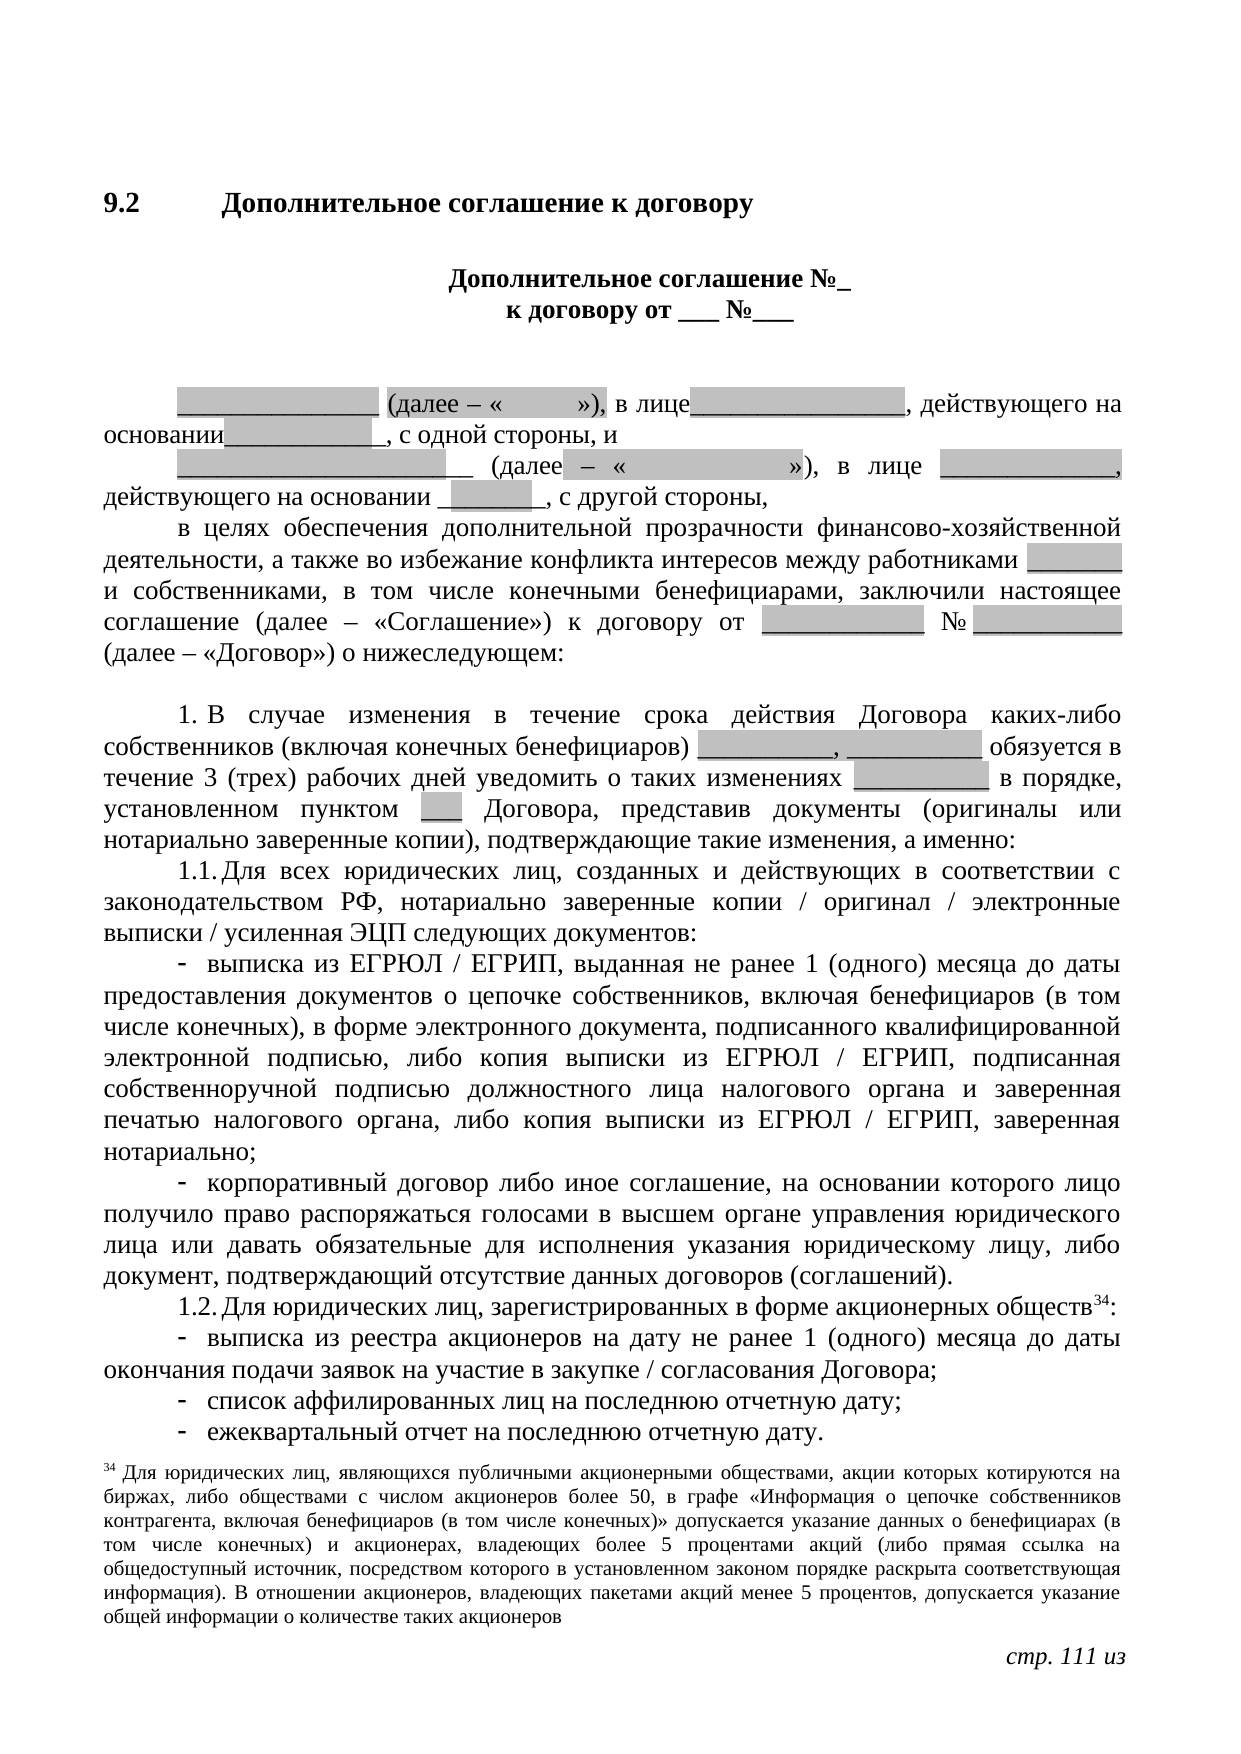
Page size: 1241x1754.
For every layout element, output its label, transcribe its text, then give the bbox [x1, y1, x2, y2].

text _______________ (далее – « »), в лице________________, действующего на основании____________, с одной стороны, и [103, 387, 224, 449]
list выписка из реестра акционеров на дату не ранее 1 (одного) месяца до даты окончания подачи заявок на участие в закупке / согласования Договора; [103, 1322, 1122, 1384]
list выписка из ЕГРЮЛ / ЕГРИП, выданная не ранее 1 (одного) месяца до даты предоставления документов о цепочке собственников, включая бенефициаров (в том числе конечных), в форме электронного документа, подписанного квалифицированной электронной подписью, либо копия выписки из ЕГРЮЛ / ЕГРИП, подписанная собственноручной подписью должностного лица налогового органа и заверенная печатью налогового органа, либо копия выписки из ЕГРЮЛ / ЕГРИП, заверенная нотариально; [103, 948, 1122, 1166]
subtitle Дополнительное соглашение к договору [103, 185, 1122, 219]
text в целях обеспечения дополнительной прозрачности финансово-хозяйственной деятельности, а также во избежание конфликта интересов между работниками _______ и собственниками, в том числе конечными бенефициарами, заключили настоящее соглашение (далее – «Соглашение») к договору от ____________ № ___________ (далее – «Договор») о нижеследующем: [103, 512, 1122, 667]
text к договору от ___ №___ [103, 293, 1122, 325]
text _______________ (далее – « »), в лице________________, действующего на основании____________, с одной стороны, и [372, 387, 1122, 449]
text Дополнительное соглашение №_ [103, 262, 1122, 293]
list корпоративный договор либо иное соглашение, на основании которого лицо получило право распоряжаться голосами в высшем органе управления юридического лица или давать обязательные для исполнения указания юридическому лицу, либо документ, подтверждающий отсутствие данных договоров (соглашений). [103, 1166, 1122, 1290]
list ежеквартальный отчет на последнюю отчетную дату. [103, 1415, 1122, 1446]
list список аффилированных лиц на последнюю отчетную дату; [103, 1384, 1122, 1415]
list Для юридических лиц, зарегистрированных в форме акционерных обществ: [103, 1290, 1122, 1322]
text ______________________ (далее – « »), в лице _____________, действующего на основании ________, с другой стороны, [103, 449, 1122, 512]
list В случае изменения в течение срока действия Договора каких-либо собственников (включая конечных бенефициаров) __________, __________ обязуется в течение 3 (трех) рабочих дней уведомить о таких изменениях __________ в порядке, установленном пунктом ___ Договора, представив документы (оригиналы или нотариально заверенные копии), подтверждающие такие изменения, а именно: [103, 698, 1122, 854]
list Для всех юридических лиц, созданных и действующих в соответствии с законодательством РФ, нотариально заверенные копии / оригинал / электронные выписки / усиленная ЭЦП следующих документов: [103, 854, 1122, 948]
